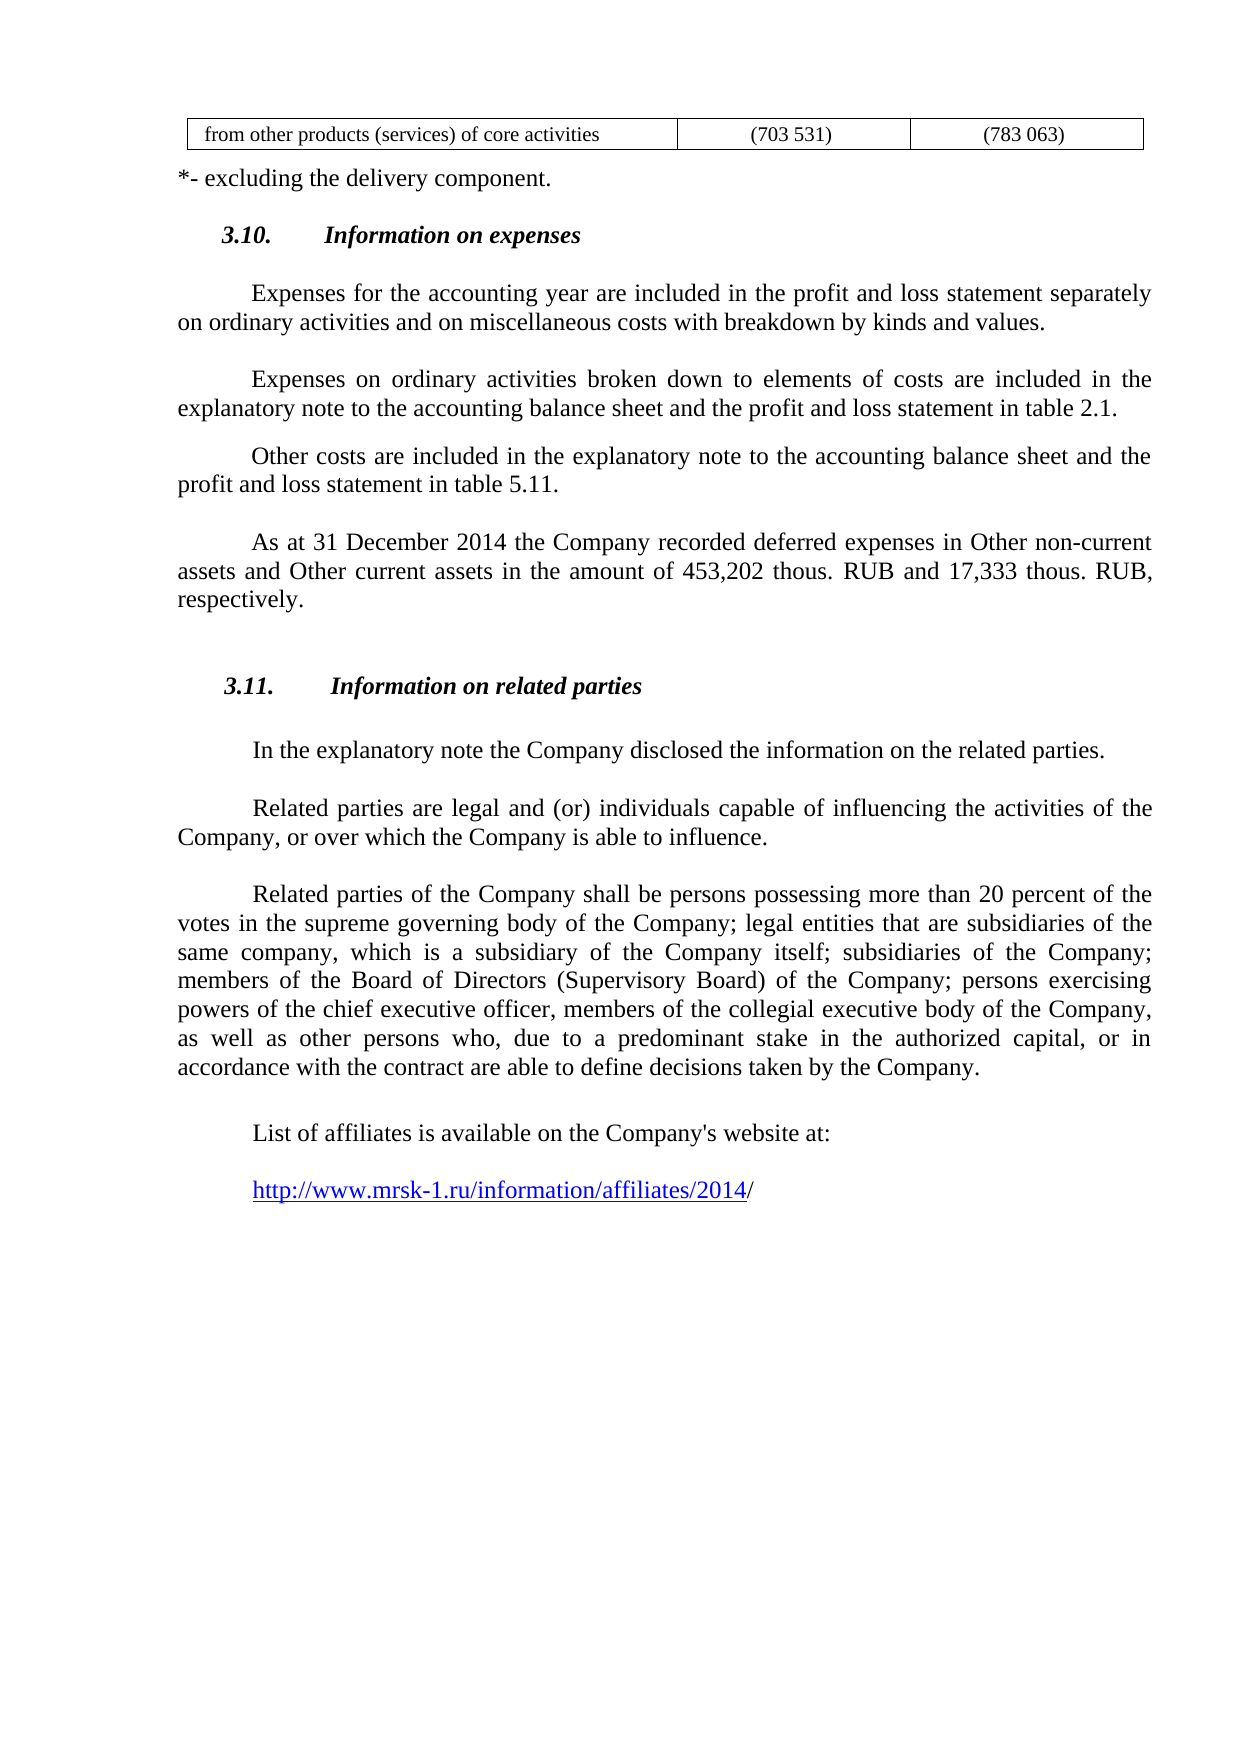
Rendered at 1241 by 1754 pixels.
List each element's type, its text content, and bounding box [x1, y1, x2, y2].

text Expenses for the accounting year are included in the profit and loss statement separately on ordinary activities and on miscellaneous costs with breakdown by kinds and values. [177, 278, 1153, 335]
text List of affiliates is available on the Company's website at: [177, 1118, 1153, 1146]
text http://www.mrsk-1.ru/information/affiliates/2014/ [177, 1176, 1153, 1204]
text As at 31 December 2014 the Company recorded deferred expenses in Other non-current assets and Other current assets in the amount of 453,202 thous. RUB and 17,333 thous. RUB, respectively. [177, 527, 1153, 613]
text Related parties are legal and (or) individuals capable of influencing the activities of the Company, or over which the Company is able to influence. [177, 793, 1153, 851]
subtitle Information on expenses [222, 220, 1153, 249]
text In the explanatory note the Company disclosed the information on the related parties. [177, 736, 1153, 764]
table_cell (703 531) [678, 119, 910, 149]
text Other costs are included in the explanatory note to the accounting balance sheet and the profit and loss statement in table 5.11. [177, 441, 1153, 498]
text Related parties of the Company shall be persons possessing more than 20 percent of the votes in the supreme governing body of the Company; legal entities that are subsidiaries of the same company, which is a subsidiary of the Company itself; subsidiaries of the Company; members of the Board of Directors (Supervisory Board) of the Company; persons exercising powers of the chief executive officer, members of the collegial executive body of the Company, as well as other persons who, due to a predominant stake in the authorized capital, or in accordance with the contract are able to define decisions taken by the Company. [177, 879, 1153, 1081]
text Expenses on ordinary activities broken down to elements of costs are included in the explanatory note to the accounting balance sheet and the profit and loss statement in table 2.1. [177, 364, 1153, 422]
table_cell (783 063) [911, 119, 1143, 149]
list *- excluding the delivery component. [177, 163, 1153, 192]
table_cell from other products (services) of core activities [188, 119, 677, 149]
subtitle Information on related parties [224, 671, 1153, 699]
